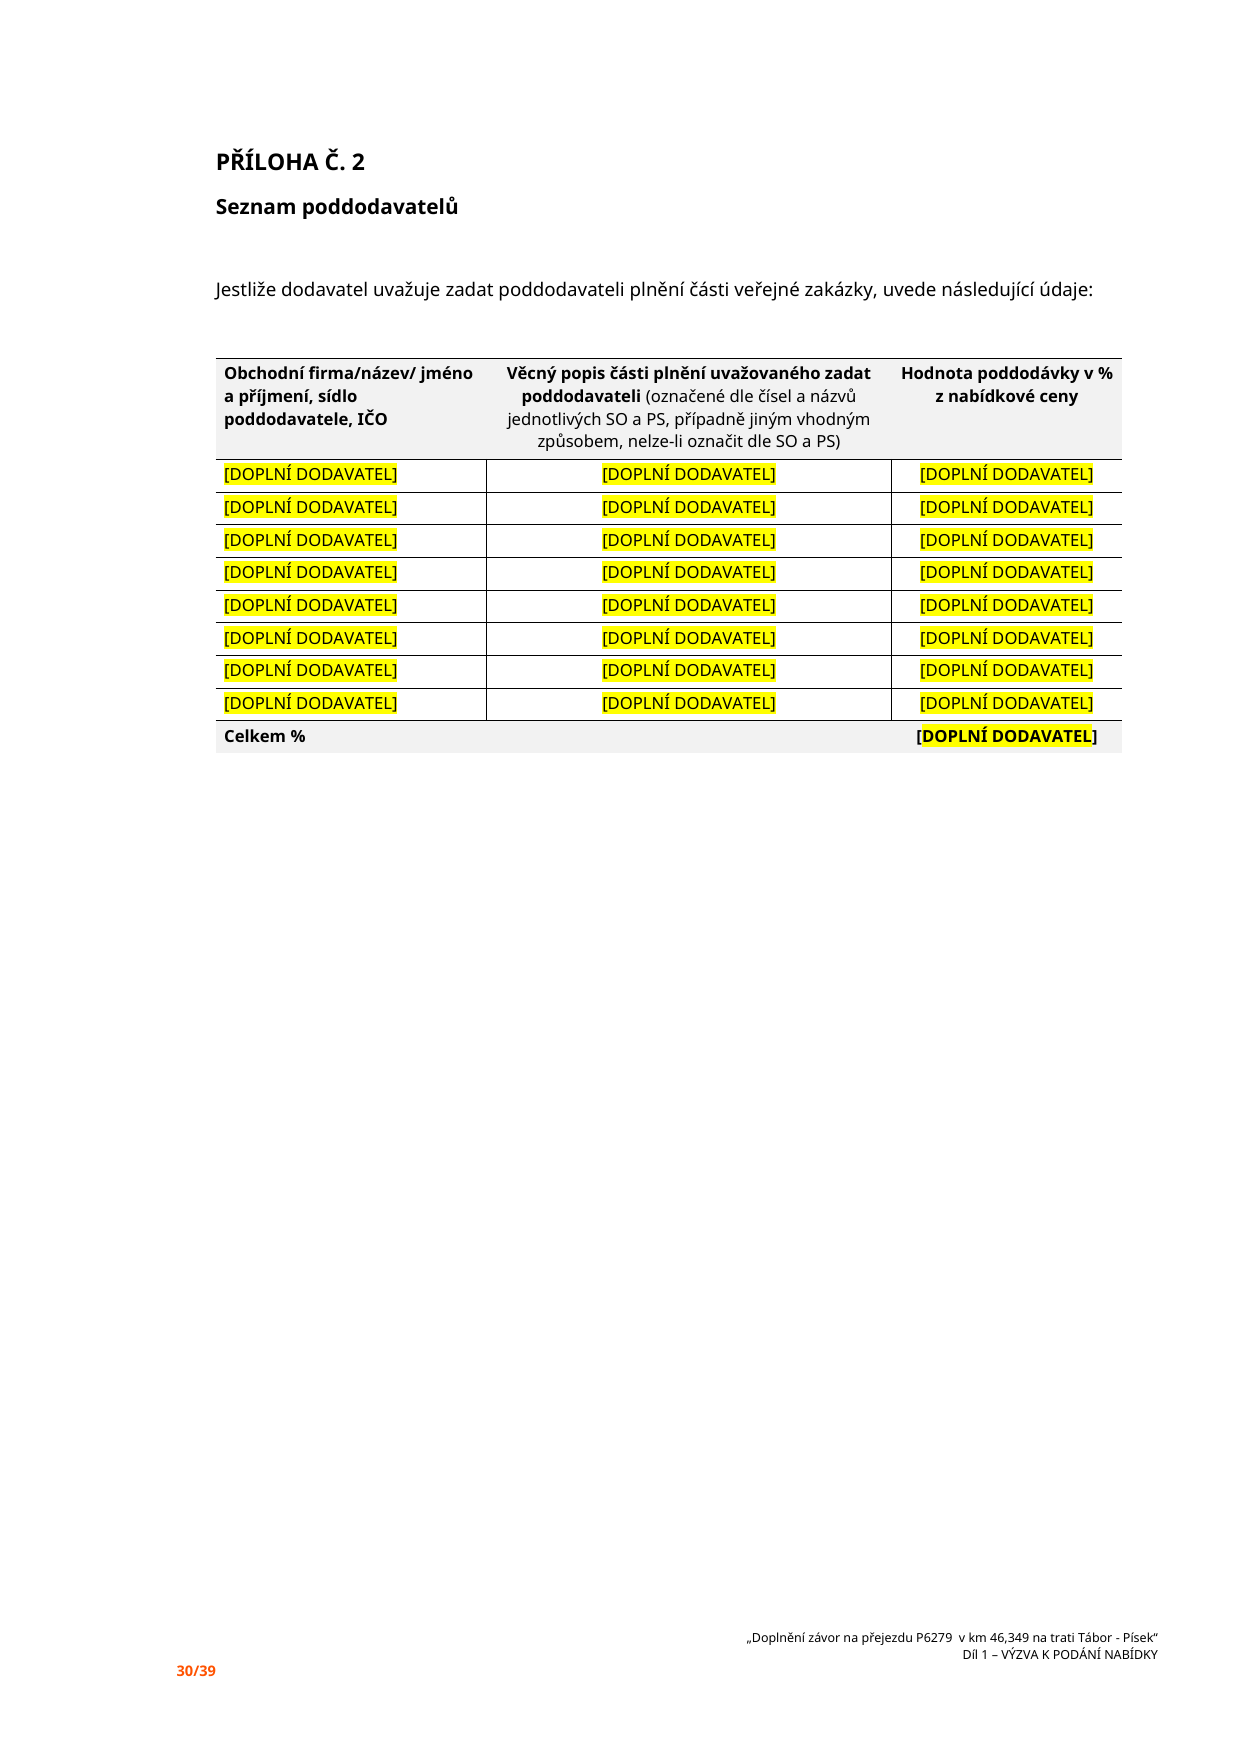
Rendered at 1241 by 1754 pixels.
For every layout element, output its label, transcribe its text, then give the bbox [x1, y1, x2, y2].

table_cell [486, 721, 891, 753]
table_cell [DOPLNÍ DODAVATEL] [216, 525, 486, 557]
table_cell [DOPLNÍ DODAVATEL] [487, 656, 891, 688]
table_cell [DOPLNÍ DODAVATEL] [216, 689, 486, 720]
table_cell [DOPLNÍ DODAVATEL] [892, 591, 1122, 622]
table_cell [DOPLNÍ DODAVATEL] [892, 689, 1122, 720]
table_cell [DOPLNÍ DODAVATEL] [892, 493, 1122, 524]
table_cell [DOPLNÍ DODAVATEL] [487, 623, 891, 655]
table_header Věcný popis části plnění uvažovaného zadat poddodavateli (označené dle čísel a názvů jednotlivých SO a PS, případně jiným vhodným způsobem, nelze-li označit dle SO a PS) [486, 359, 891, 459]
table_cell [DOPLNÍ DODAVATEL] [487, 525, 891, 557]
table_cell [DOPLNÍ DODAVATEL] [487, 493, 891, 524]
table_cell [DOPLNÍ DODAVATEL] [216, 623, 486, 655]
table_cell [DOPLNÍ DODAVATEL] [892, 558, 1122, 589]
text Seznam poddodavatelů [216, 192, 1122, 221]
table_cell [DOPLNÍ DODAVATEL] [892, 656, 1122, 688]
table_cell [DOPLNÍ DODAVATEL] [892, 525, 1122, 557]
table_cell [DOPLNÍ DODAVATEL] [891, 721, 1122, 753]
table_cell [DOPLNÍ DODAVATEL] [892, 623, 1122, 655]
table_cell [DOPLNÍ DODAVATEL] [487, 591, 891, 622]
table_header Hodnota poddodávky v % z nabídkové ceny [891, 359, 1122, 459]
text Příloha č. 2 [216, 146, 1122, 177]
table_cell [DOPLNÍ DODAVATEL] [487, 558, 891, 589]
table_cell [DOPLNÍ DODAVATEL] [892, 460, 1122, 491]
table_cell [DOPLNÍ DODAVATEL] [216, 493, 486, 524]
table_cell [DOPLNÍ DODAVATEL] [216, 591, 486, 622]
table_cell [DOPLNÍ DODAVATEL] [487, 689, 891, 720]
table_header Obchodní firma/název/ jméno a příjmení, sídlo poddodavatele, IČO [216, 359, 486, 459]
table_cell [DOPLNÍ DODAVATEL] [487, 460, 891, 491]
table_cell [DOPLNÍ DODAVATEL] [216, 656, 486, 688]
table_cell [DOPLNÍ DODAVATEL] [216, 558, 486, 589]
table_cell [DOPLNÍ DODAVATEL] [216, 460, 486, 491]
table_cell Celkem % [216, 721, 486, 753]
text Jestliže dodavatel uvažuje zadat poddodavateli plnění části veřejné zakázky, uvede následující údaje: [216, 277, 1122, 302]
